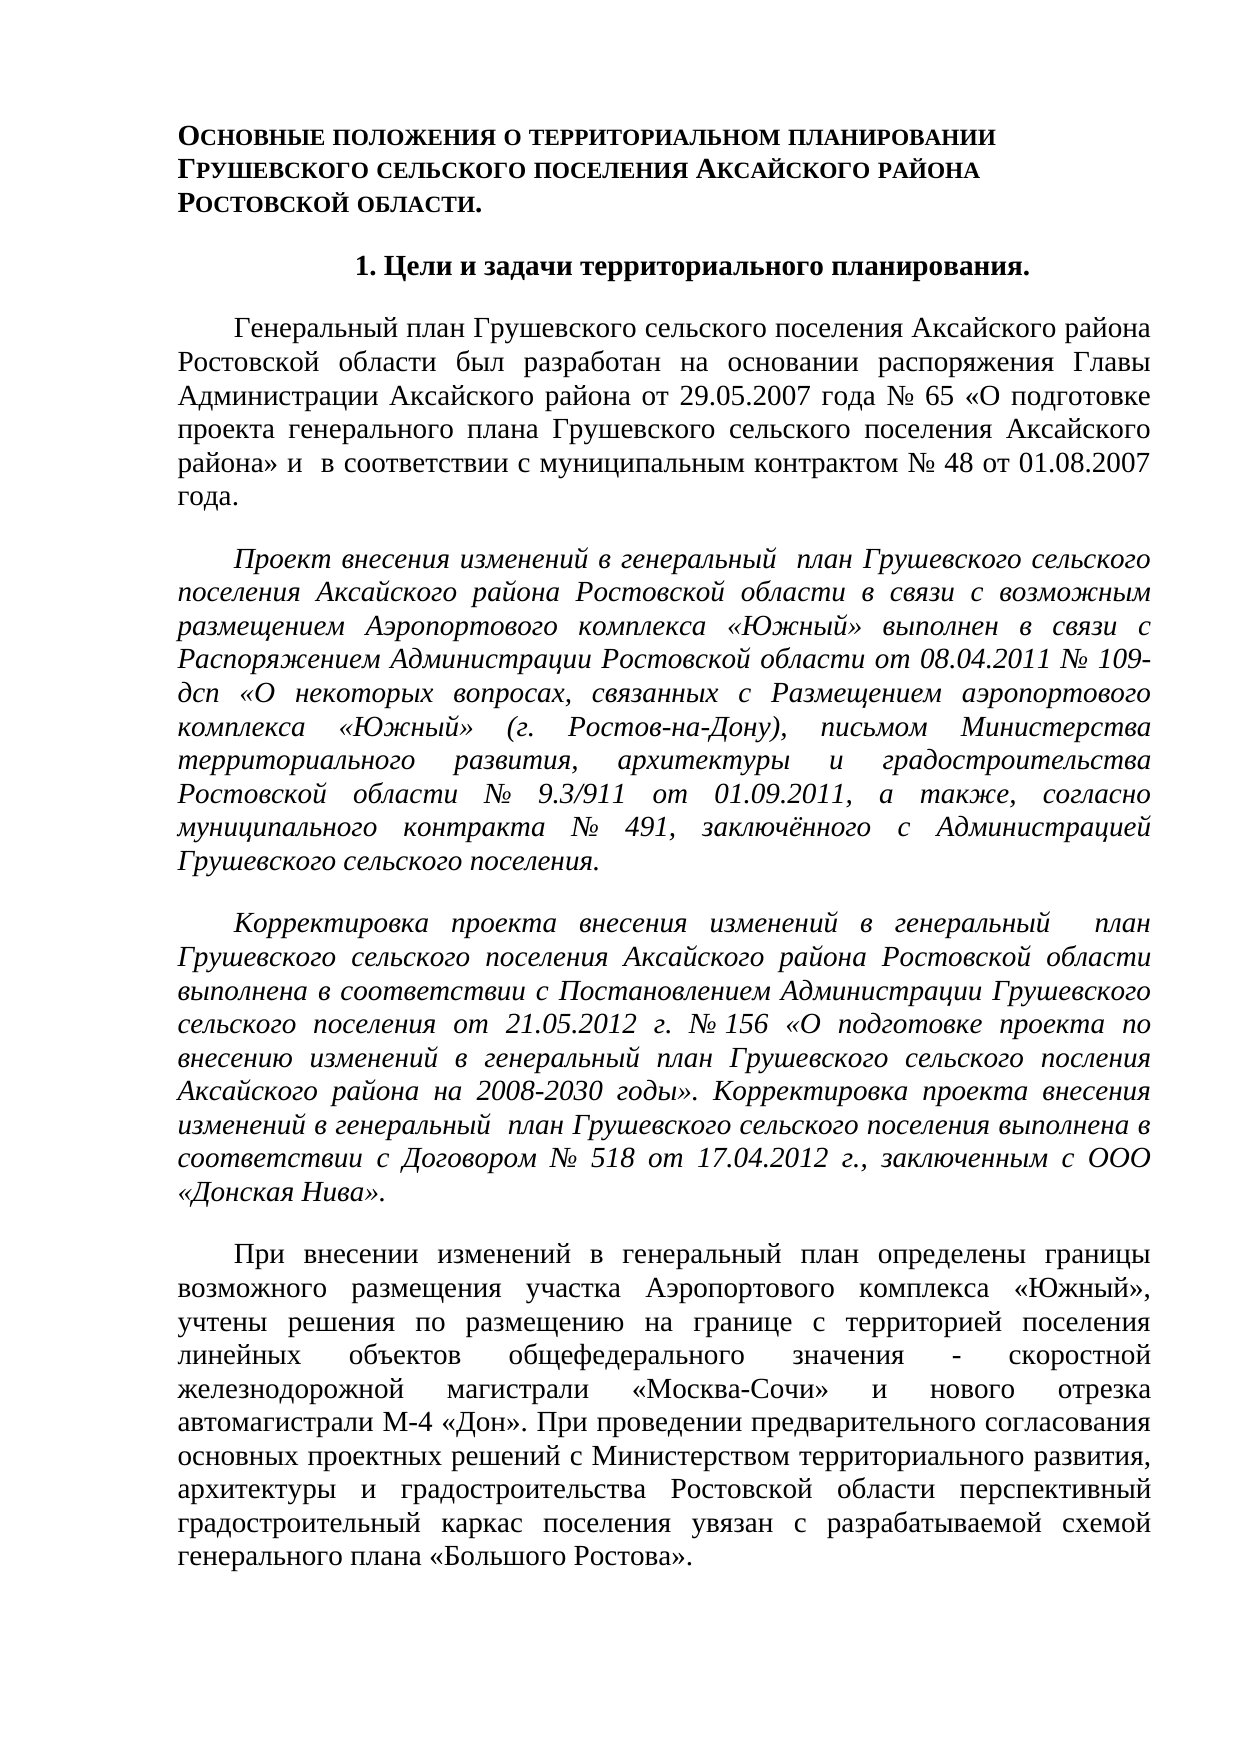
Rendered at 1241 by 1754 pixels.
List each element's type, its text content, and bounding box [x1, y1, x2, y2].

text Проект внесения изменений в генеральный план Грушевского сельского поселения Аксайского района Ростовской области в связи с возможным размещением Аэропортового комплекса «Южный» выполнен в связи с Распоряжением Администрации Ростовской области от 08.04.2011 № 109-дсп «О некоторых вопросах, связанных с Размещением аэропортового комплекса «Южный» (г. Ростов-на-Дону), письмом Министерства территориального развития, архитектуры и градостроительства Ростовской области № 9.3/911 от 01.09.2011, а также, согласно муниципального контракта № 491, заключённого с Администрацией Грушевского сельского поселения. [177, 541, 1152, 876]
text Корректировка проекта внесения изменений в генеральный план Грушевского сельского поселения Аксайского района Ростовской области выполнена в соответствии с Постановлением Администрации Грушевского сельского поселения от 21.05.2012 г. № 156 «О подготовке проекта по внесению изменений в генеральный план Грушевского сельского посления Аксайского района на 2008-2030 годы». Корректировка проекта внесения изменений в генеральный план Грушевского сельского поселения выполнена в соответствии с Договором № 518 от 17.04.2012 г., заключенным с ООО «Донская Нива». [177, 906, 1152, 1207]
text 1. Цели и задачи территориального планирования. [177, 248, 1152, 281]
text Основные положения о территориальном планировании Грушевского сельского поселения Аксайского района Ростовской области. [177, 118, 1152, 219]
text При внесении изменений в генеральный план определены границы возможного размещения участка Аэропортового комплекса «Южный», учтены решения по размещению на границе с территорией поселения линейных объектов общефедерального значения - скоростной железнодорожной магистрали «Москва-Сочи» и нового отрезка автомагистрали М-4 «Дон». При проведении предварительного согласования основных проектных решений с Министерством территориального развития, архитектуры и градостроительства Ростовской области перспективный градостроительный каркас поселения увязан с разрабатываемой схемой генерального плана «Большого Ростова». [177, 1237, 1152, 1572]
text Генеральный план Грушевского сельского поселения Аксайского района Ростовской области был разработан на основании распоряжения Главы Администрации Аксайского района от 29.05.2007 года № 65 «О подготовке проекта генерального плана Грушевского сельского поселения Аксайского района» и в соответствии с муниципальным контрактом № 48 от 01.08.2007 года. [177, 311, 1152, 512]
